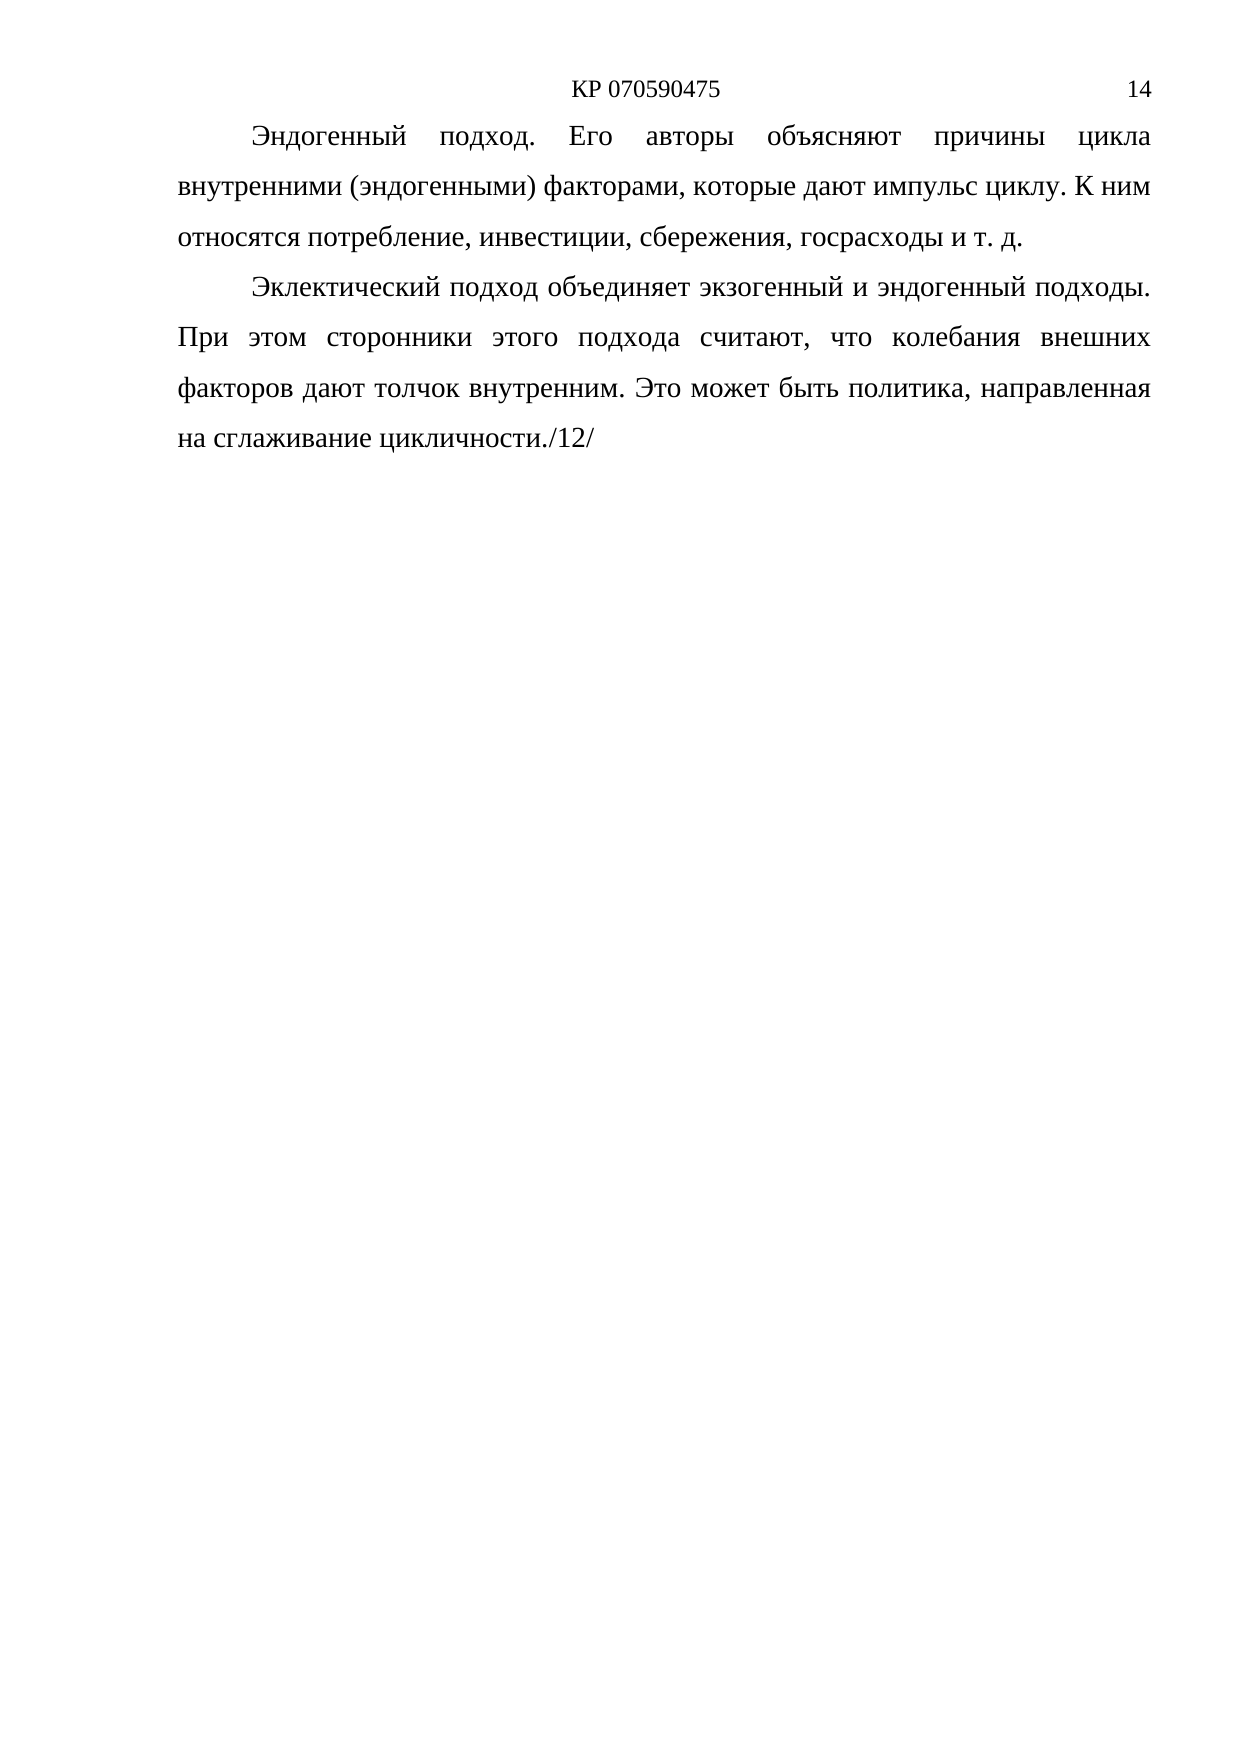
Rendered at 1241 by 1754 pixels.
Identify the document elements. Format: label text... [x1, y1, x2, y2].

text Эклектический подход объединяет экзогенный и эндогенный подходы. При этом сторонники этого подхода считают, что колебания внешних факторов дают толчок внутренним. Это может быть политика, направленная на сглаживание цикличности./12/ [177, 269, 1152, 453]
text Эндогенный подход. Его авторы объясняют причины цикла внутренними (эндогенными) факторами, которые дают импульс циклу. К ним относятся потребление, инвестиции, сбережения, госрасходы и т. д. [177, 118, 1152, 252]
